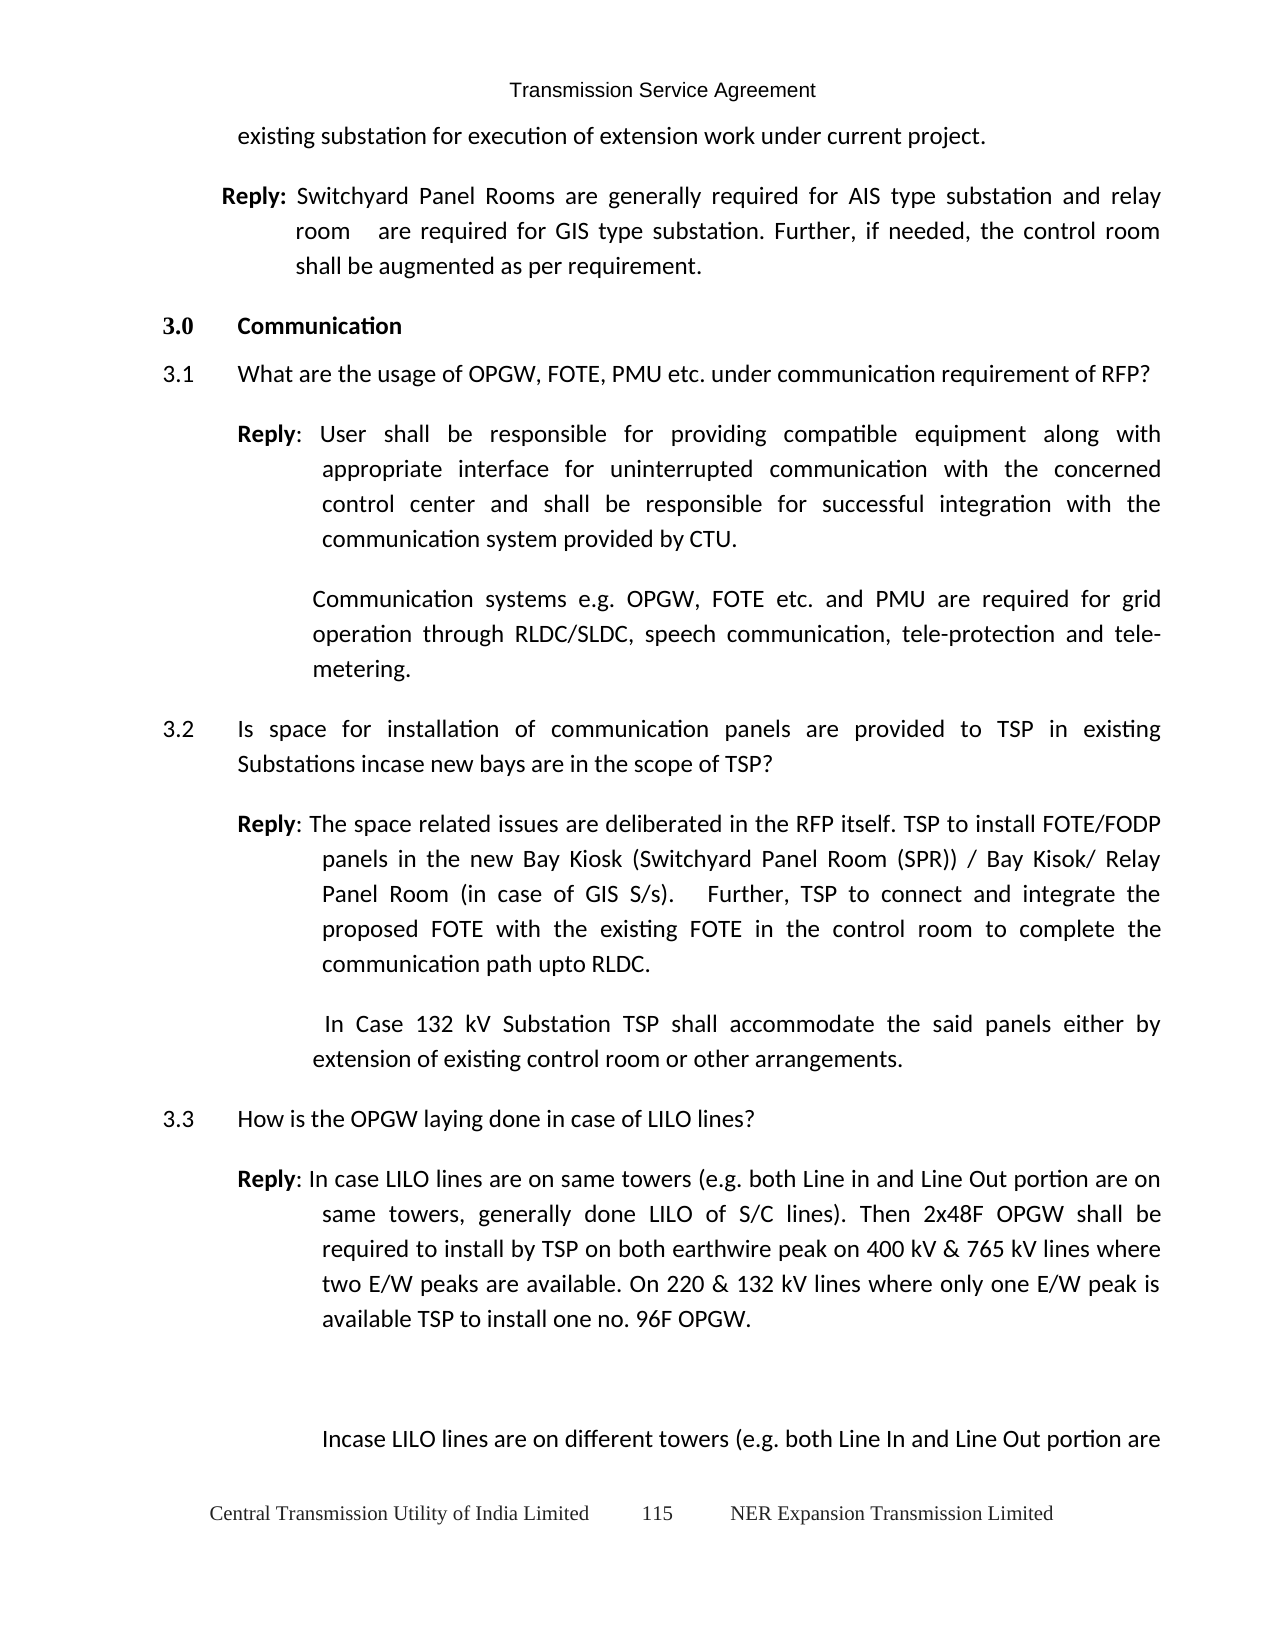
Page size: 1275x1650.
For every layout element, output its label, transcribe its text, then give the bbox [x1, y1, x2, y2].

list 3.1 What are the usage of OPGW, FOTE, PMU etc. under communication requirement of RFP? [162, 358, 1162, 388]
list Communication [162, 310, 1162, 341]
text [162, 120, 1162, 151]
text Communication systems e.g. OPGW, FOTE etc. and PMU are required for grid operation through RLDC/SLDC, speech communication, tele-protection and tele-metering. [312, 583, 1162, 683]
text Reply: Switchyard Panel Rooms are generally required for AIS type substation and relay room are required for GIS type substation. Further, if needed, the control room shall be augmented as per requirement. [222, 180, 1162, 281]
text Reply: User shall be responsible for providing compatible equipment along with appropriate interface for uninterrupted communication with the concerned control center and shall be responsible for successful integration with the communication system provided by CTU. [237, 418, 1162, 553]
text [322, 1423, 1162, 1453]
text Reply: The space related issues are deliberated in the RFP itself. TSP to install FOTE/FODP panels in the new Bay Kiosk (Switchyard Panel Room (SPR)) / Bay Kisok/ Relay Panel Room (in case of GIS S/s). Further, TSP to connect and integrate the proposed FOTE with the existing FOTE in the control room to complete the communication path upto RLDC. [237, 808, 1162, 978]
text 3.3 How is the OPGW laying done in case of LILO lines? [162, 1103, 1162, 1133]
text In Case 132 kV Substation TSP shall accommodate the said panels either by extension of existing control room or other arrangements. [312, 1008, 1162, 1073]
text Reply: In case LILO lines are on same towers (e.g. both Line in and Line Out portion are on same towers, generally done LILO of S/C lines). Then 2x48F OPGW shall be required to install by TSP on both earthwire peak on 400 kV & 765 kV lines where two E/W peaks are available. On 220 & 132 kV lines where only one E/W peak is available TSP to install one no. 96F OPGW. [237, 1163, 1162, 1333]
text 3.2 Is space for installation of communication panels are provided to TSP in existing Substations incase new bays are in the scope of TSP? [162, 713, 1162, 778]
